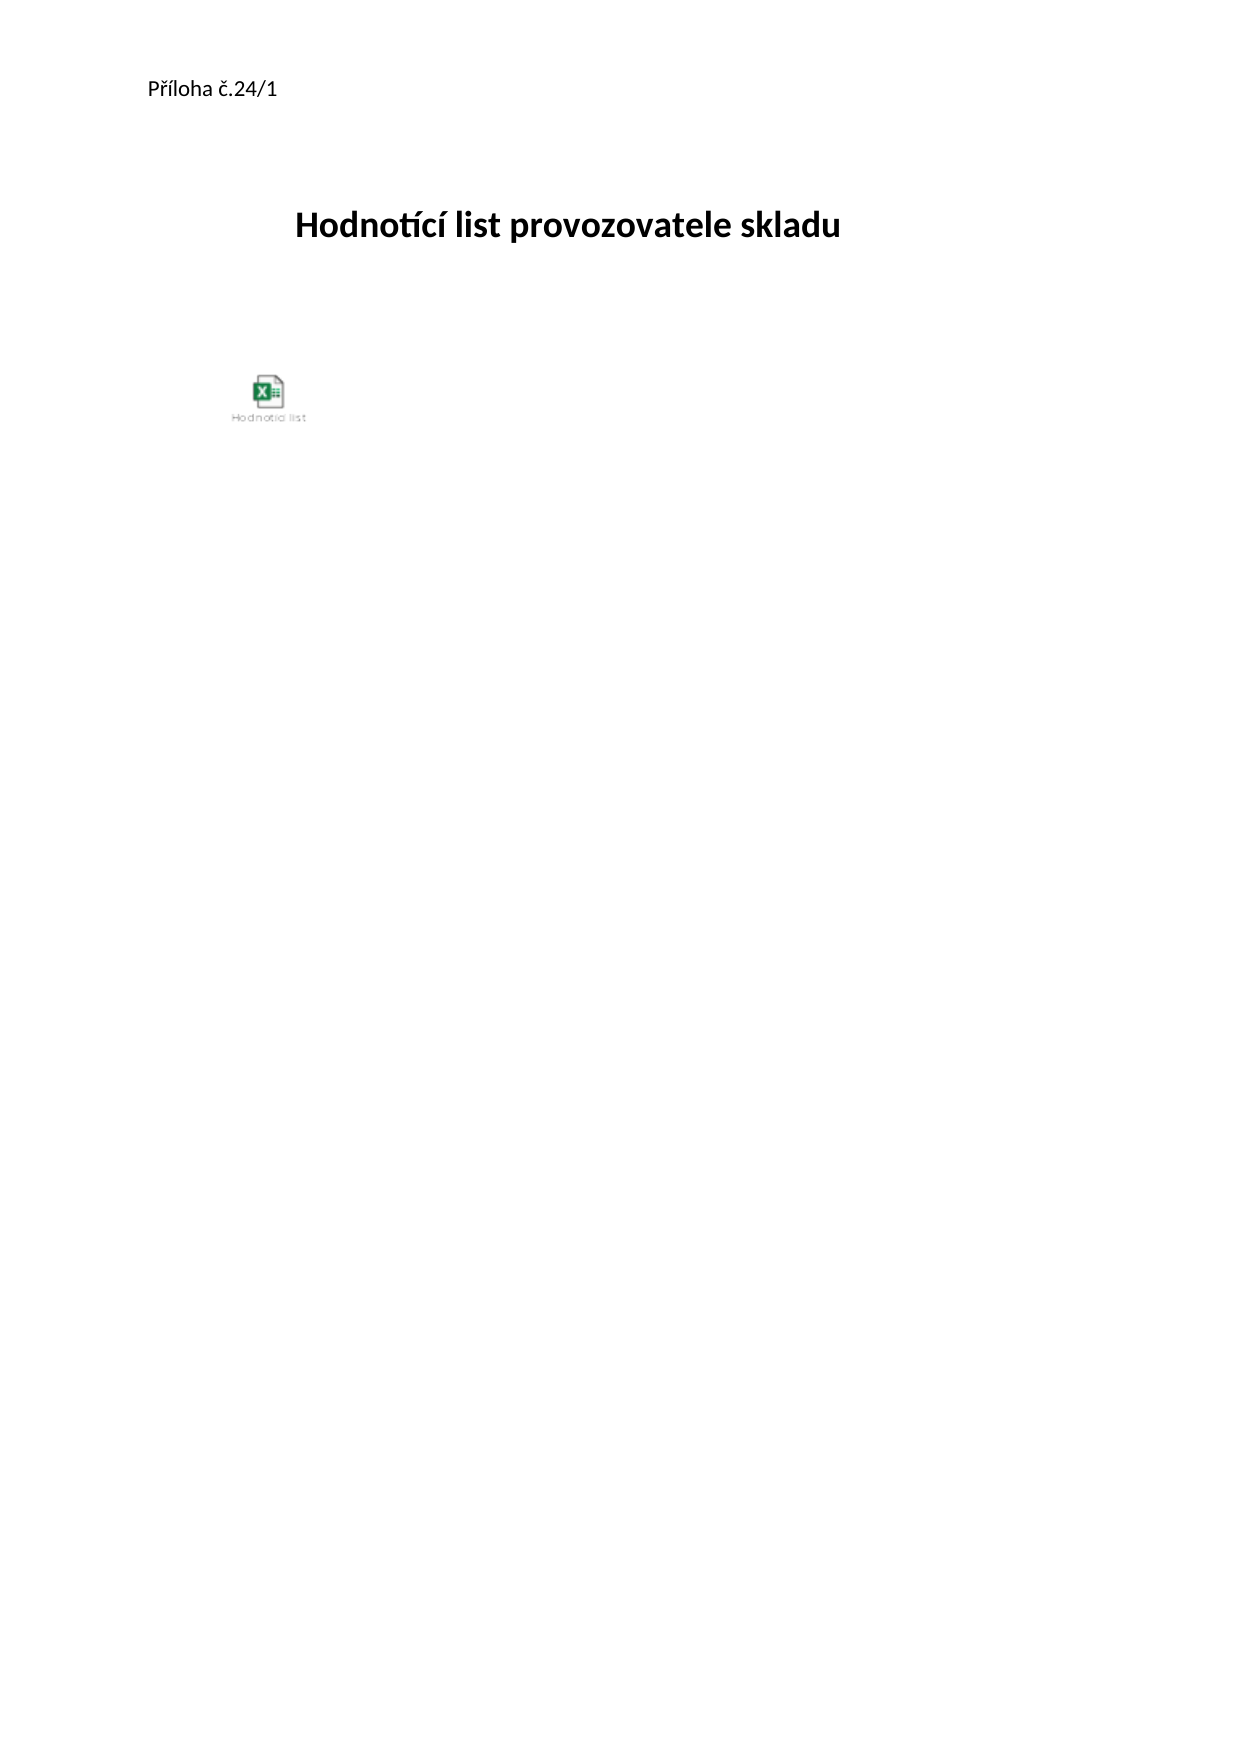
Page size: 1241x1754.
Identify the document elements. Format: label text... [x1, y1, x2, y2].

text Hodnotící list provozovatele skladu [148, 201, 1093, 246]
